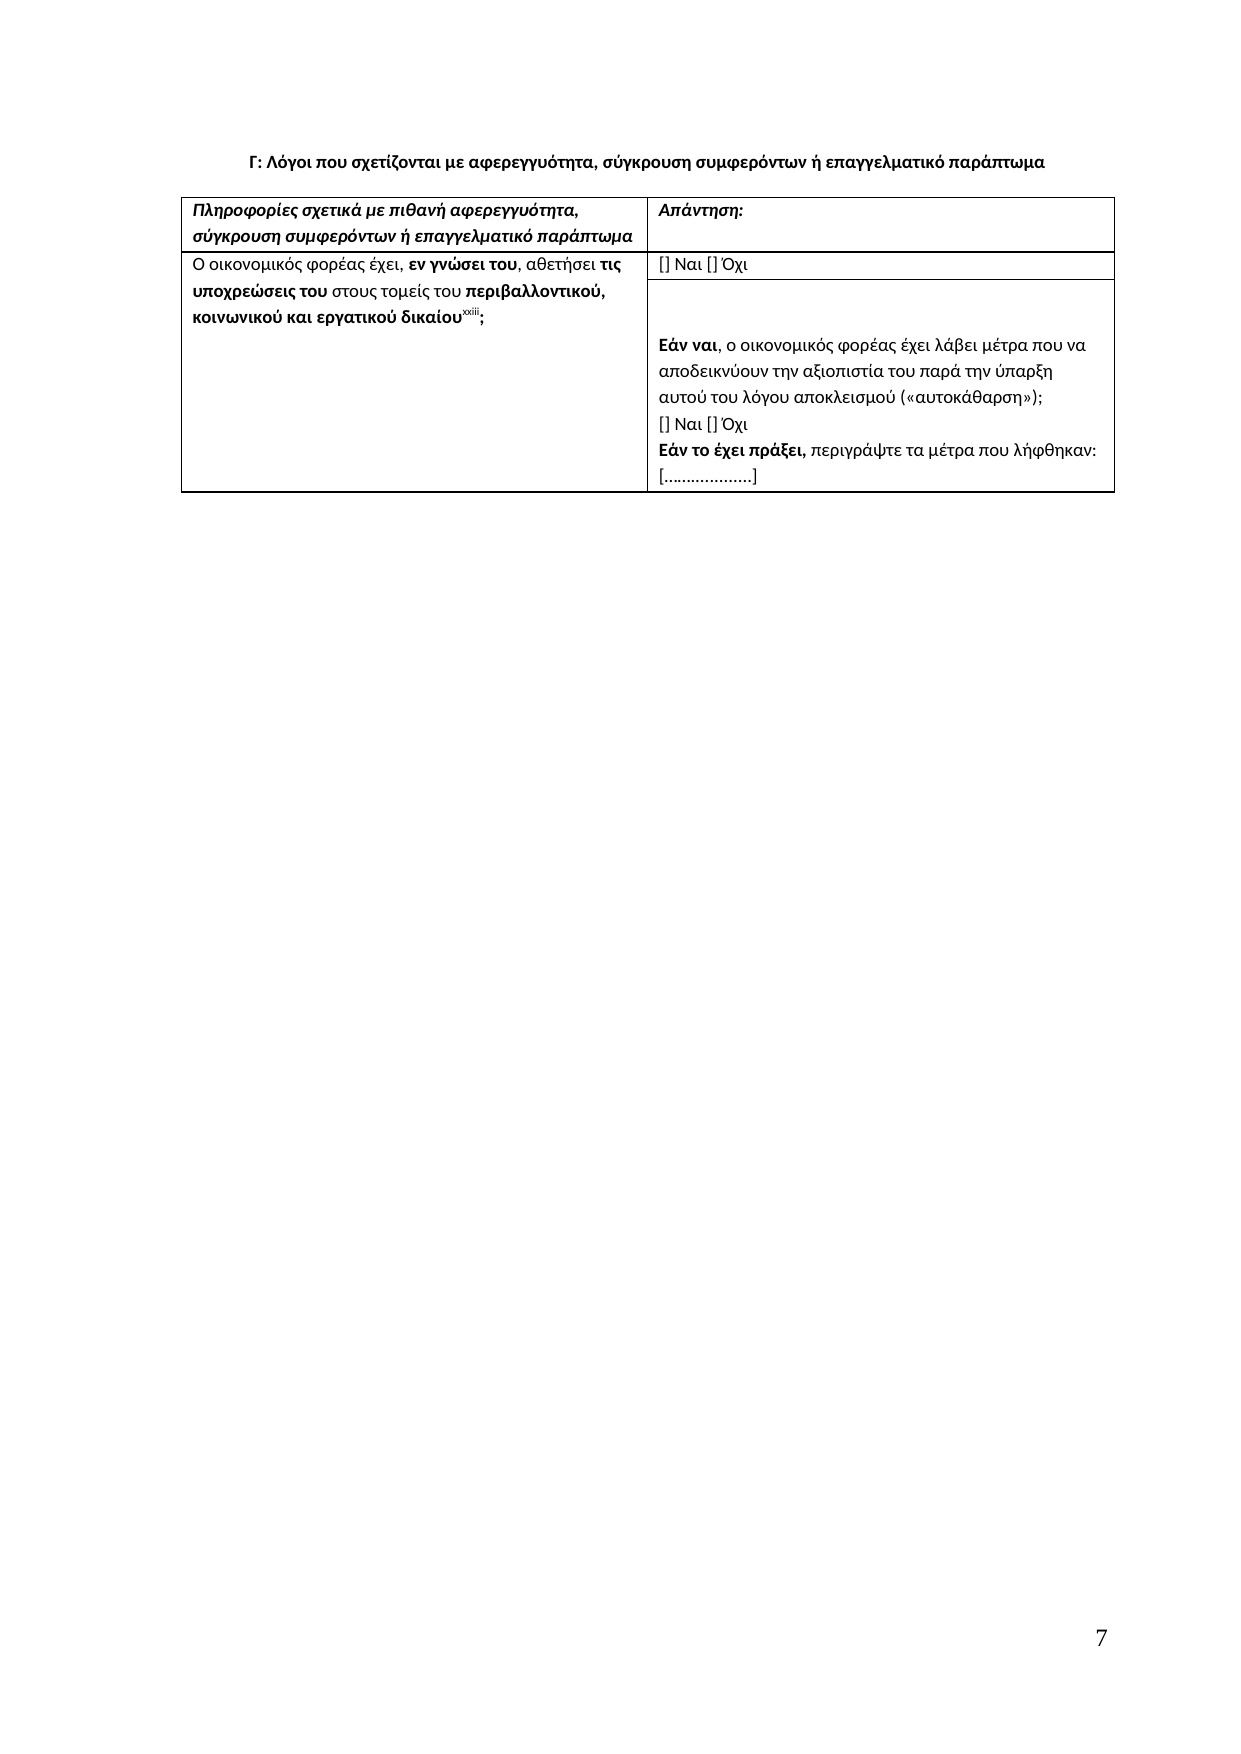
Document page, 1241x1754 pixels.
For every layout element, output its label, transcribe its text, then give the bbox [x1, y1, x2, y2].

table_cell Εάν ναι, ο οικονομικός φορέας έχει λάβει μέτρα που να αποδεικνύουν την αξιοπιστία του παρά την ύπαρξη αυτού του λόγου αποκλεισμού («αυτοκάθαρση»); [] Ναι [] Όχι Εάν το έχει πράξει, περιγράψτε τα μέτρα που λήφθηκαν: […….............] [648, 280, 1114, 491]
table_header Πληροφορίες σχετικά με πιθανή αφερεγγυότητα, σύγκρουση συμφερόντων ή επαγγελματικό παράπτωμα [182, 198, 647, 251]
table_cell Ο οικονομικός φορέας έχει, εν γνώσει του, αθετήσει τις υποχρεώσεις του στους τομείς του περιβαλλοντικού, κοινωνικού και εργατικού δικαίου; [182, 253, 647, 491]
table_cell [] Ναι [] Όχι [648, 253, 1114, 279]
text Γ: Λόγοι που σχετίζονται με αφερεγγυότητα, σύγκρουση συμφερόντων ή επαγγελματικό παράπτωμα [187, 150, 1107, 173]
table_header Απάντηση: [648, 198, 1114, 251]
